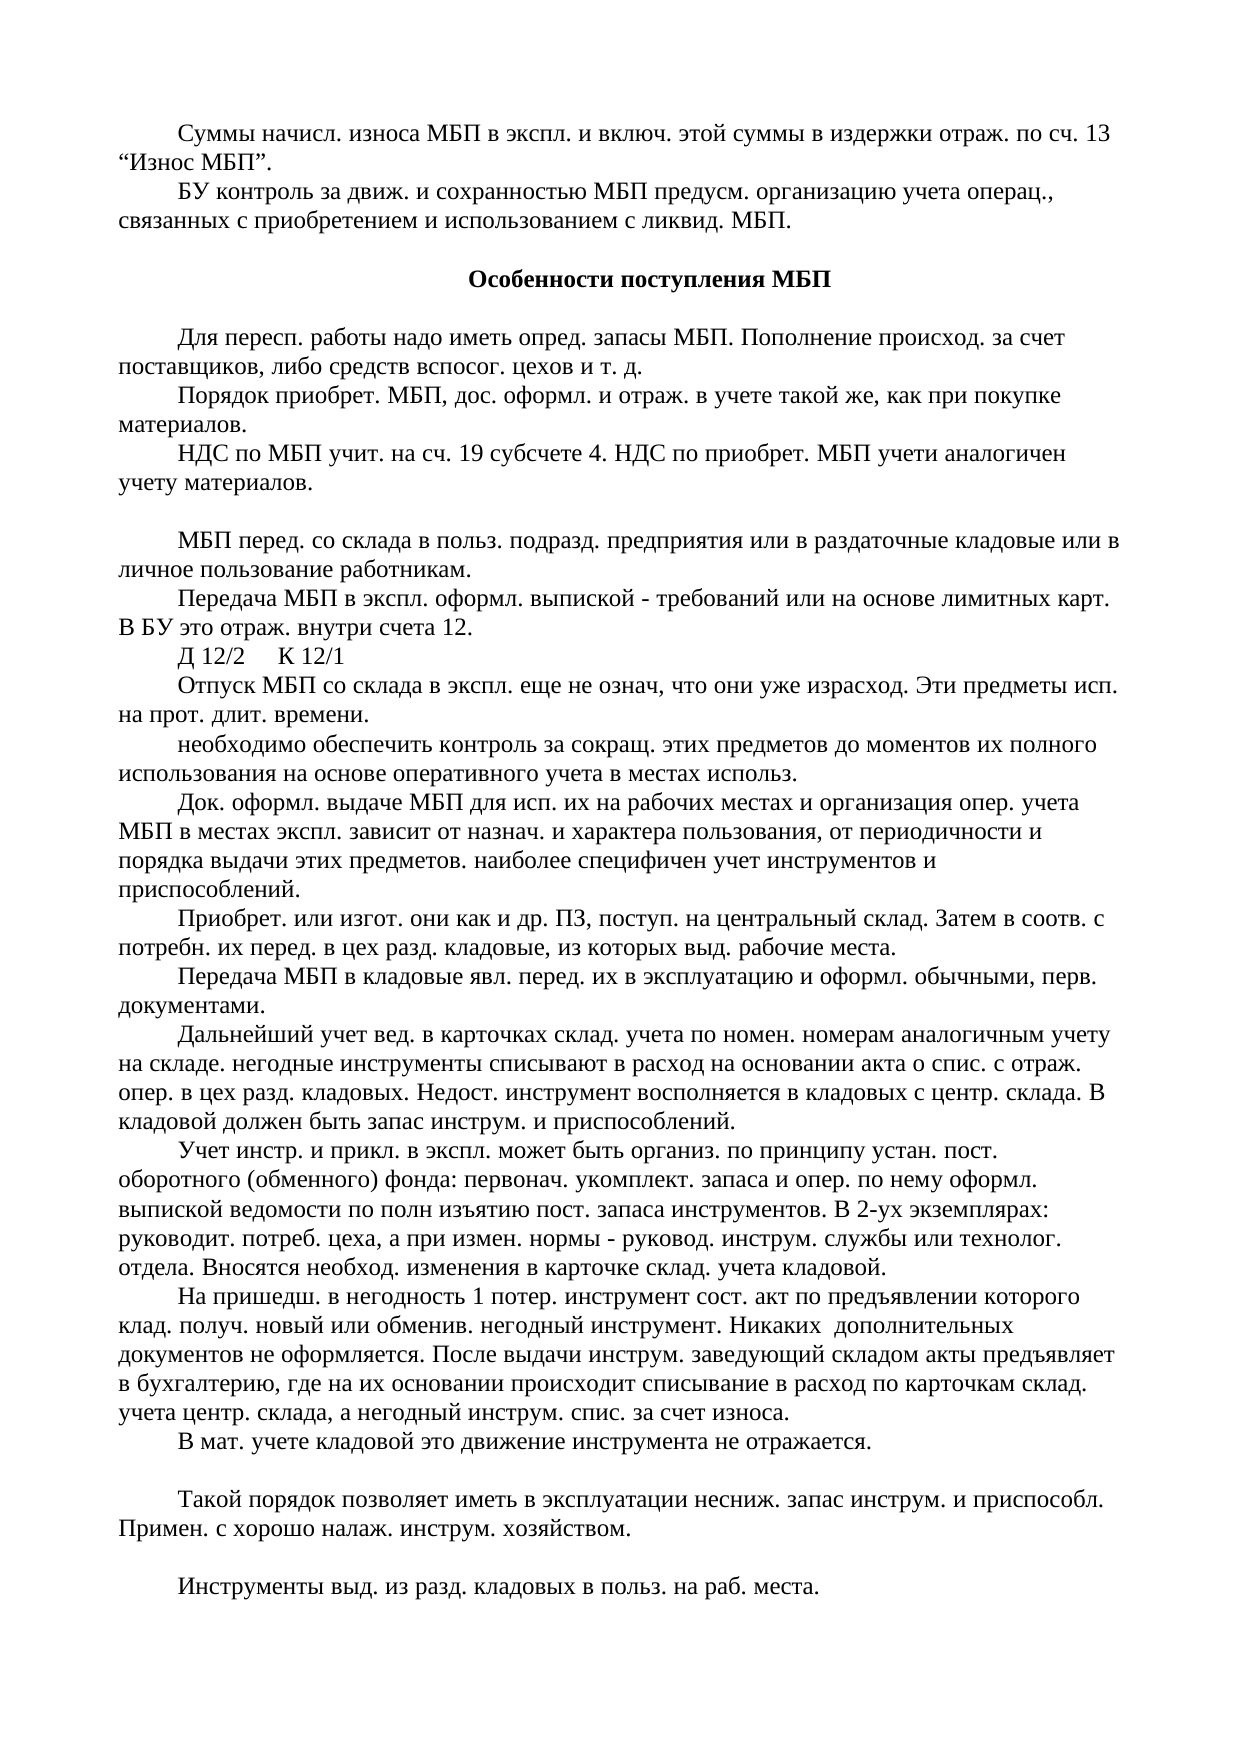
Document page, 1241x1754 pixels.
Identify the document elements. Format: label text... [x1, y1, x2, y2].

text На пришедш. в негодность 1 потер. инструмент сост. акт по предъявлении которого клад. получ. новый или обменив. негодный инструмент. Никаких дополнительных документов не оформляется. После выдачи инструм. заведующий складом акты предъявляет в бухгалтерию, где на их основании происходит списывание в расход по карточкам склад. учета центр. склада, а негодный инструм. спис. за счет износа. [118, 1281, 1122, 1426]
text Передача МБП в кладовые явл. перед. их в эксплуатацию и оформл. обычными, перв. документами. [118, 961, 1122, 1019]
text Приобрет. или изгот. они как и др. ПЗ, поступ. на центральный склад. Затем в соотв. с потребн. их перед. в цех разд. кладовые, из которых выд. рабочие места. [118, 903, 1122, 961]
text Передача МБП в экспл. оформл. выпиской - требований или на основе лимитных карт. В БУ это отраж. внутри счета 12. [118, 583, 1122, 641]
text Такой порядок позволяет иметь в эксплуатации несниж. запас инструм. и приспособл. Примен. с хорошо налаж. инструм. хозяйством. [118, 1484, 1122, 1542]
text Инструменты выд. из разд. кладовых в польз. на раб. места. [118, 1571, 1122, 1600]
text Суммы начисл. износа МБП в экспл. и включ. этой суммы в издержки отраж. по сч. 13 “Износ МБП”. [118, 118, 1122, 176]
text Порядок приобрет. МБП, дос. оформл. и отраж. в учете такой же, как при покупке материалов. [118, 380, 1122, 438]
text МБП перед. со склада в польз. подразд. предприятия или в раздаточные кладовые или в личное пользование работникам. [118, 525, 1122, 583]
text Дальнейший учет вед. в карточках склад. учета по номен. номерам аналогичным учету на складе. негодные инструменты списывают в расход на основании акта о спис. с отраж. опер. в цех разд. кладовых. Недост. инструмент восполняется в кладовых с центр. склада. В кладовой должен быть запас инструм. и приспособлений. [118, 1019, 1122, 1135]
text Отпуск МБП со склада в экспл. еще не означ, что они уже израсход. Эти предметы исп. на прот. длит. времени. [118, 670, 1122, 728]
text БУ контроль за движ. и сохранностью МБП предусм. организацию учета операц., связанных с приобретением и использованием с ликвид. МБП. [118, 176, 1122, 234]
text НДС по МБП учит. на сч. 19 субсчете 4. НДС по приобрет. МБП учети аналогичен учету материалов. [118, 438, 1122, 496]
text Особенности поступления МБП [118, 263, 1122, 292]
text Учет инстр. и прикл. в экспл. может быть организ. по принципу устан. пост. оборотного (обменного) фонда: первонач. укомплект. запаса и опер. по нему оформл. выпиской ведомости по полн изъятию пост. запаса инструментов. В 2-ух экземплярах: руководит. потреб. цеха, а при измен. нормы - руковод. инструм. службы или технолог. отдела. Вносятся необход. изменения в карточке склад. учета кладовой. [118, 1135, 1122, 1281]
text необходимо обеспечить контроль за сокращ. этих предметов до моментов их полного использования на основе оперативного учета в местах использ. [118, 728, 1122, 787]
text В мат. учете кладовой это движение инструмента не отражается. [118, 1426, 1122, 1455]
text Для пересп. работы надо иметь опред. запасы МБП. Пополнение происход. за счет поставщиков, либо средств вспосог. цехов и т. д. [118, 322, 1122, 380]
text Д 12/2 К 12/1 [118, 641, 1122, 670]
text Док. оформл. выдаче МБП для исп. их на рабочих местах и организация опер. учета МБП в местах экспл. зависит от назнач. и характера пользования, от периодичности и порядка выдачи этих предметов. наиболее специфичен учет инструментов и приспособлений. [118, 787, 1122, 903]
